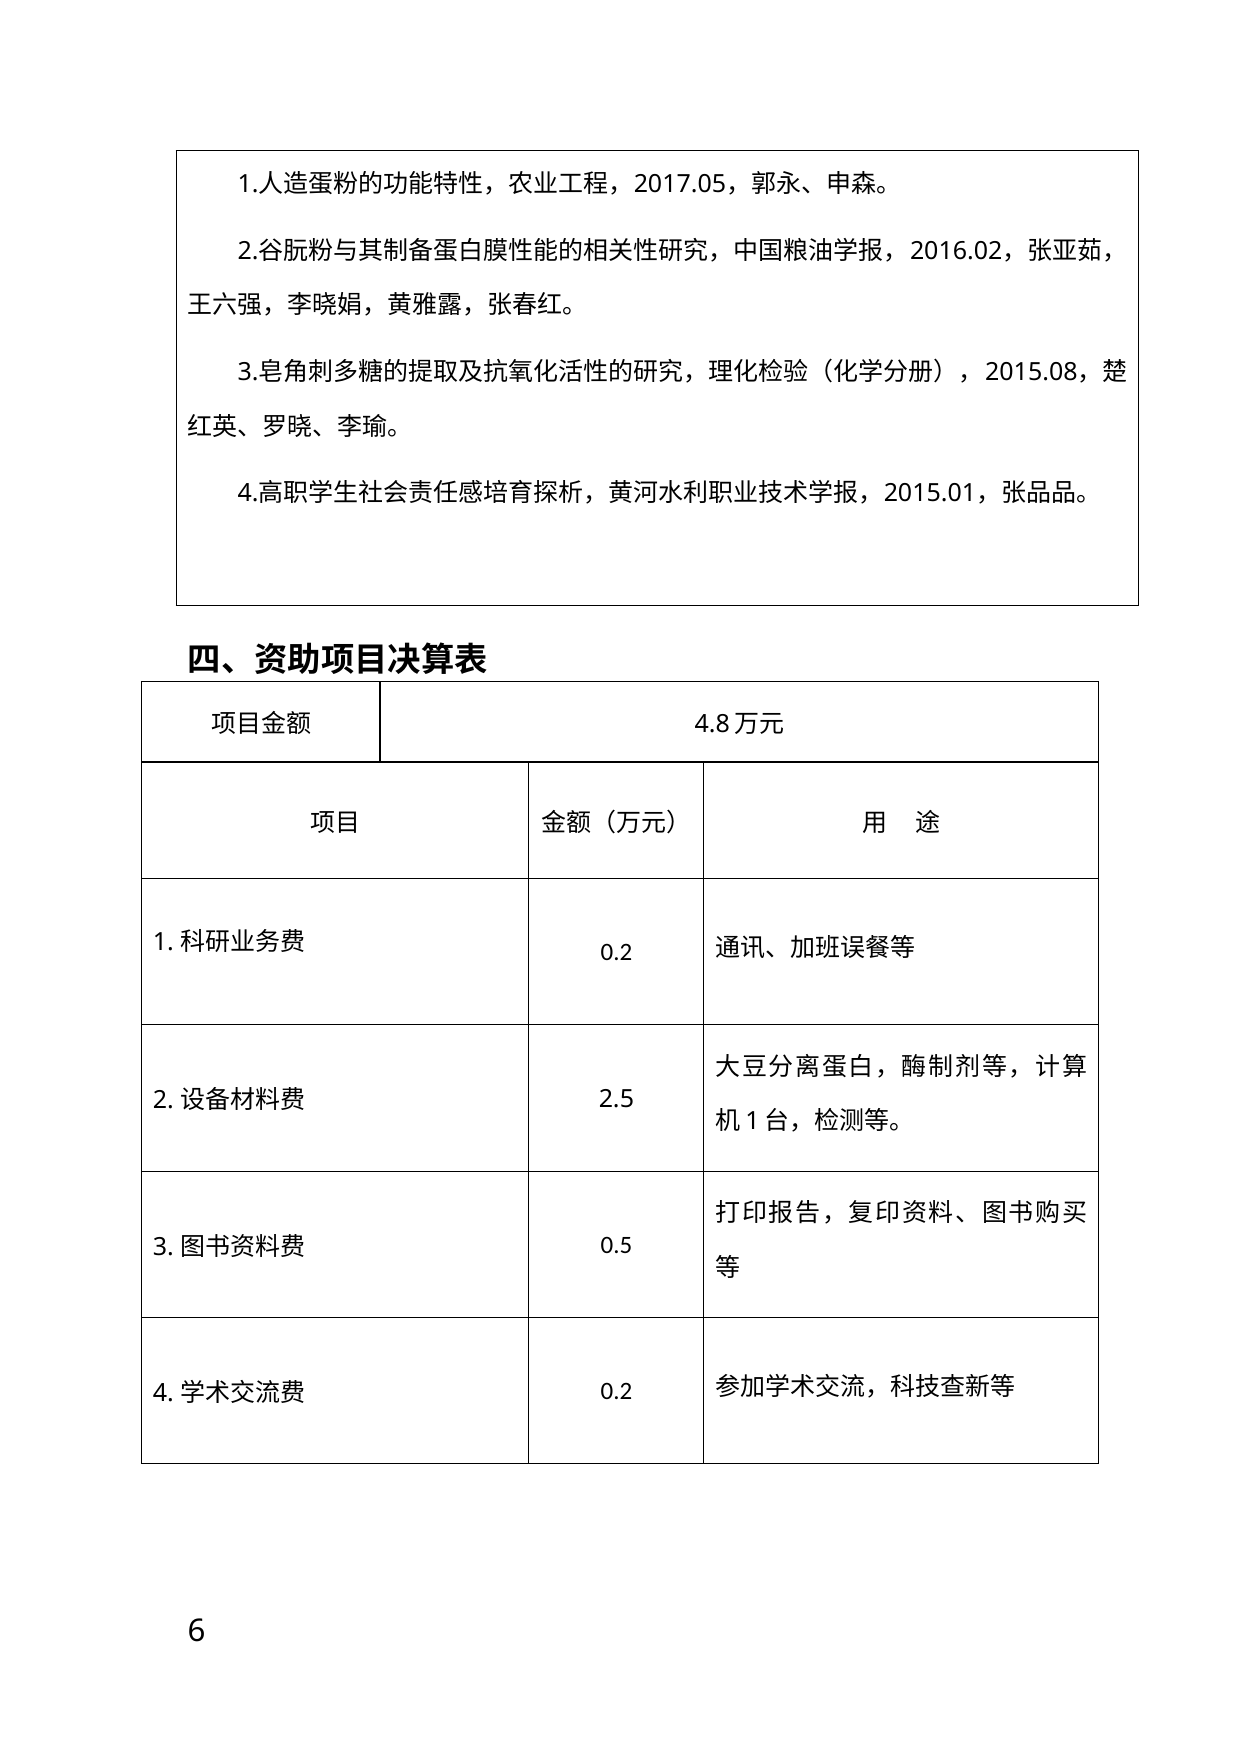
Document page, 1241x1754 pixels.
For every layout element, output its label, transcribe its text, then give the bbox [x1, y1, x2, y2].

table_cell 用 途 [704, 763, 1098, 878]
table_header 项目金额 [142, 682, 379, 761]
table_header 4.8万元 [381, 682, 1098, 761]
table_cell 项目 [142, 763, 528, 878]
table_cell 金额（万元） [529, 763, 703, 878]
table_cell 参加学术交流，科技查新等 [704, 1318, 1098, 1463]
table_cell 通讯、加班误餐等 [704, 879, 1098, 1024]
table_cell 2.5 [529, 1025, 703, 1171]
table_cell 大豆分离蛋白，酶制剂等，计算机1台，检测等。 [704, 1025, 1098, 1171]
table_cell 1. 科研业务费 [142, 879, 528, 1024]
table_cell 0.5 [529, 1172, 703, 1317]
table_cell 0.2 [529, 1318, 703, 1463]
table_cell 打印报告，复印资料、图书购买等 [704, 1172, 1098, 1317]
table_cell 2. 设备材料费 [142, 1025, 528, 1171]
table_cell 0.2 [529, 879, 703, 1024]
text 四、资助项目决算表 [187, 632, 1053, 681]
table_cell 3. 图书资料费 [142, 1172, 528, 1317]
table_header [177, 151, 1138, 605]
table_cell 4. 学术交流费 [142, 1318, 528, 1463]
